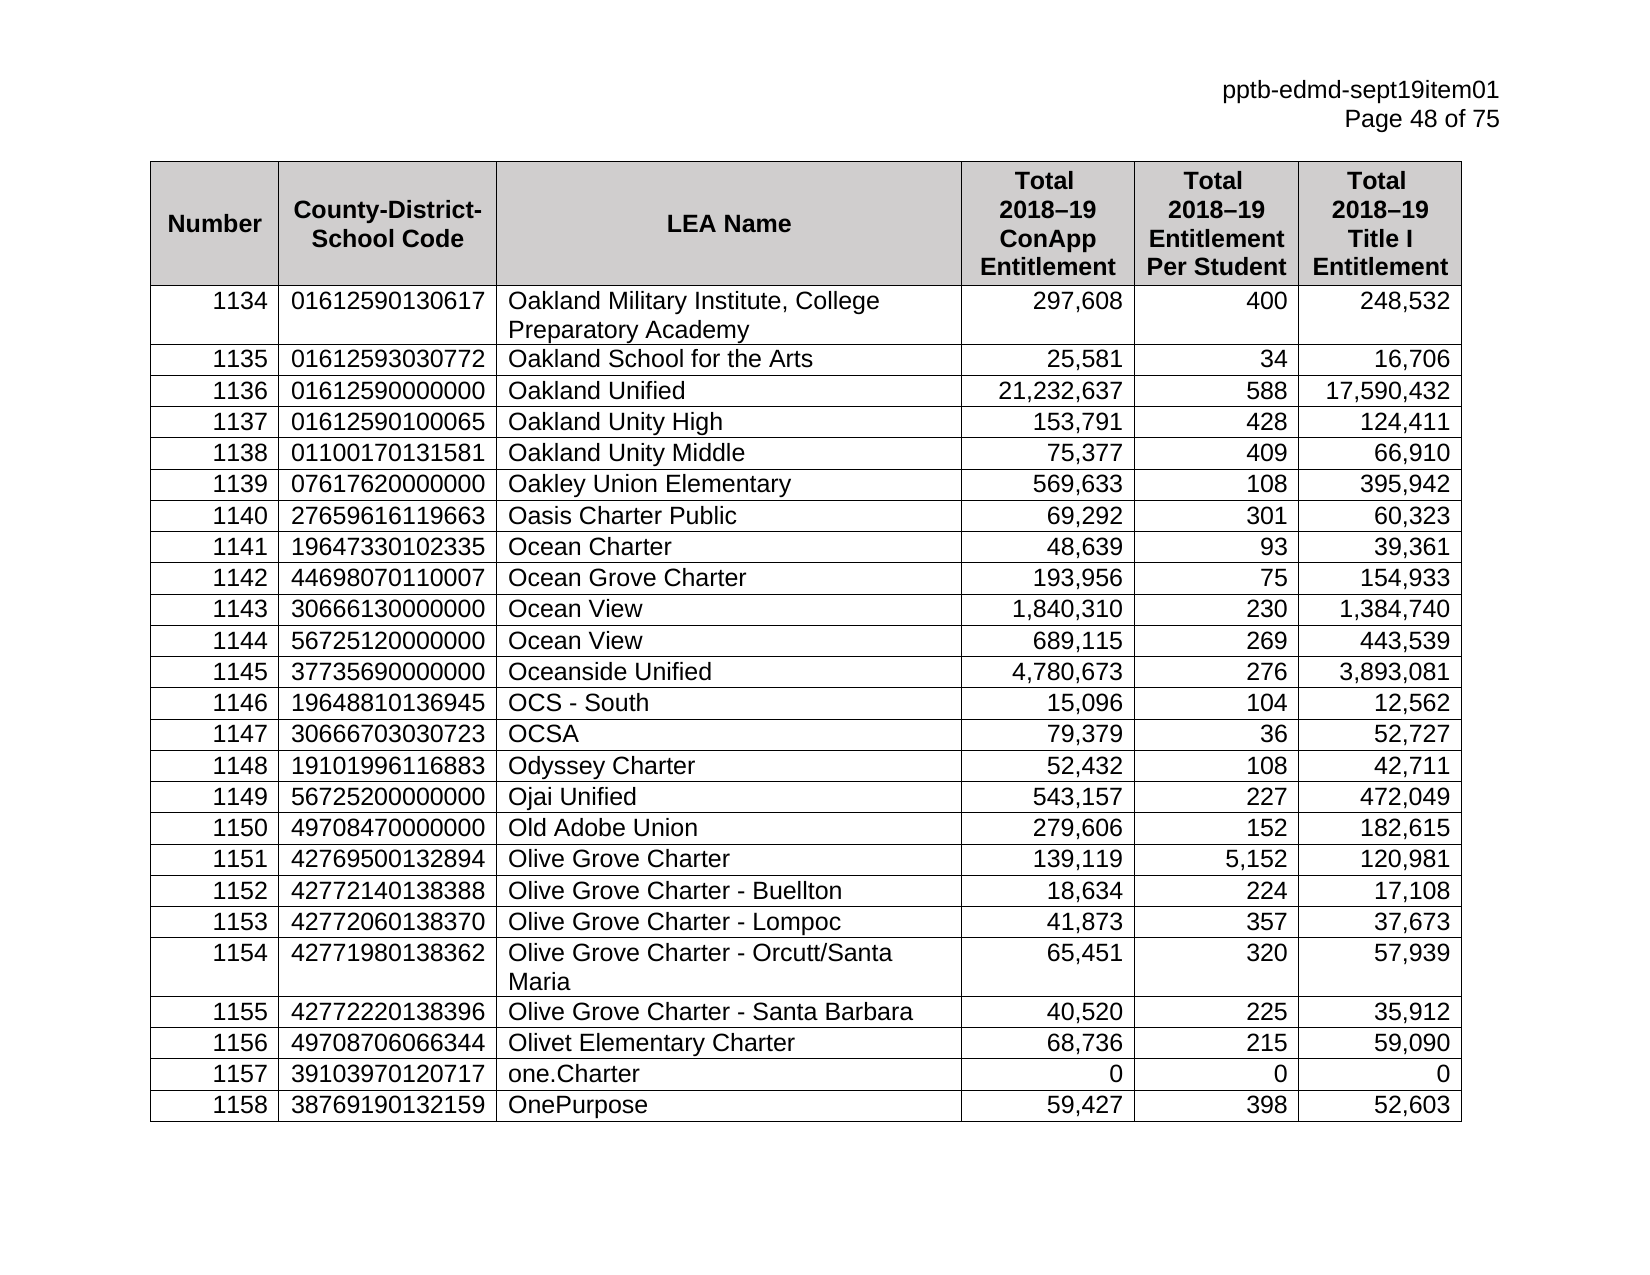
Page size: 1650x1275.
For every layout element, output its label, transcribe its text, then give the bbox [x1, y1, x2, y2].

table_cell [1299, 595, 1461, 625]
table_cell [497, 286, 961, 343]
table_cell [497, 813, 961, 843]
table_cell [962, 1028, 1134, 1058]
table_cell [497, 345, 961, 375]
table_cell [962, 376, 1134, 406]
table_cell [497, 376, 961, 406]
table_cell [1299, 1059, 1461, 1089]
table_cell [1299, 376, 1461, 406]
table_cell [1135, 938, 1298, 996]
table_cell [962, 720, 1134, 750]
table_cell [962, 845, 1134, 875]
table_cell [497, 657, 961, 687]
table_header Number [151, 162, 278, 285]
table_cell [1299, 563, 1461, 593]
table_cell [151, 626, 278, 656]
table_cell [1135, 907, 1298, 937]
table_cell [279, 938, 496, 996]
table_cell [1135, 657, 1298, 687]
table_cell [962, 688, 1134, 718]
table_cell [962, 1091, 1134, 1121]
table_header Total 2018–19 ConApp Entitlement [962, 162, 1134, 285]
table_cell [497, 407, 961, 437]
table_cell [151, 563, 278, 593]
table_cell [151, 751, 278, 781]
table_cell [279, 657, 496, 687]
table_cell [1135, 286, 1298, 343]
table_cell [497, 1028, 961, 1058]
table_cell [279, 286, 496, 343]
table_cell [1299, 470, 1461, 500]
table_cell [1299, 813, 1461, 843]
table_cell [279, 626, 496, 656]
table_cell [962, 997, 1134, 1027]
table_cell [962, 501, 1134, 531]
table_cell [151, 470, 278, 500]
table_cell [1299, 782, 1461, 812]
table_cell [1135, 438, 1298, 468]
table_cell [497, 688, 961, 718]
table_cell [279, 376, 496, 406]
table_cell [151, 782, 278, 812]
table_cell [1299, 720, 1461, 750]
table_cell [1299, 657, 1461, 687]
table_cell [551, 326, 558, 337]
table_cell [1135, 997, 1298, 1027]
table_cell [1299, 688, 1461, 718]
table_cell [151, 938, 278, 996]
table_header Total 2018–19 Entitlement Per Student [1135, 162, 1298, 285]
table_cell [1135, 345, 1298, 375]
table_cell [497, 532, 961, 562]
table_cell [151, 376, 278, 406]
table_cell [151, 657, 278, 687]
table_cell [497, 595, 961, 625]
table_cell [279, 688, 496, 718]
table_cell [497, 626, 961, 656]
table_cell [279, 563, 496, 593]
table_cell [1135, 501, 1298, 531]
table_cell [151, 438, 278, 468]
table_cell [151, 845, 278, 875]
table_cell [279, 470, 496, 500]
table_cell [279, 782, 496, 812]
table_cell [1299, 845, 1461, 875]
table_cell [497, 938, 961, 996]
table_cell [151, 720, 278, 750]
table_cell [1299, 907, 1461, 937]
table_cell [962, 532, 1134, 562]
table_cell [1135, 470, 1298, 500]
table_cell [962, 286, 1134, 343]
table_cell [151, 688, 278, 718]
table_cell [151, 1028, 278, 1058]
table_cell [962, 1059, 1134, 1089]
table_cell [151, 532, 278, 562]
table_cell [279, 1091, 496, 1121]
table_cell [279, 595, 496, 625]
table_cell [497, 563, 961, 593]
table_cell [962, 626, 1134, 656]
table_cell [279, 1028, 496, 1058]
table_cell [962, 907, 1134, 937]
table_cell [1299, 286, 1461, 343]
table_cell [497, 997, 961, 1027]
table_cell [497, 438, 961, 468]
table_header County-District-School Code [279, 162, 496, 285]
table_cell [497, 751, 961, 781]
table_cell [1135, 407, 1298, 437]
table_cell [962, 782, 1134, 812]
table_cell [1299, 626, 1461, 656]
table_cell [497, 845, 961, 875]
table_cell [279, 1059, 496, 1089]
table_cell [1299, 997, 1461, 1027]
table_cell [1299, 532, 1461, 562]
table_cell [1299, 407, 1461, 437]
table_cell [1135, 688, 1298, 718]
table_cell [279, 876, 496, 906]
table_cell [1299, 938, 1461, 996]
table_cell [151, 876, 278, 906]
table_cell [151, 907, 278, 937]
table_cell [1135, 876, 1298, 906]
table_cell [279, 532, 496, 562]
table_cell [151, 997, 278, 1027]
table_header LEA Name [497, 162, 961, 285]
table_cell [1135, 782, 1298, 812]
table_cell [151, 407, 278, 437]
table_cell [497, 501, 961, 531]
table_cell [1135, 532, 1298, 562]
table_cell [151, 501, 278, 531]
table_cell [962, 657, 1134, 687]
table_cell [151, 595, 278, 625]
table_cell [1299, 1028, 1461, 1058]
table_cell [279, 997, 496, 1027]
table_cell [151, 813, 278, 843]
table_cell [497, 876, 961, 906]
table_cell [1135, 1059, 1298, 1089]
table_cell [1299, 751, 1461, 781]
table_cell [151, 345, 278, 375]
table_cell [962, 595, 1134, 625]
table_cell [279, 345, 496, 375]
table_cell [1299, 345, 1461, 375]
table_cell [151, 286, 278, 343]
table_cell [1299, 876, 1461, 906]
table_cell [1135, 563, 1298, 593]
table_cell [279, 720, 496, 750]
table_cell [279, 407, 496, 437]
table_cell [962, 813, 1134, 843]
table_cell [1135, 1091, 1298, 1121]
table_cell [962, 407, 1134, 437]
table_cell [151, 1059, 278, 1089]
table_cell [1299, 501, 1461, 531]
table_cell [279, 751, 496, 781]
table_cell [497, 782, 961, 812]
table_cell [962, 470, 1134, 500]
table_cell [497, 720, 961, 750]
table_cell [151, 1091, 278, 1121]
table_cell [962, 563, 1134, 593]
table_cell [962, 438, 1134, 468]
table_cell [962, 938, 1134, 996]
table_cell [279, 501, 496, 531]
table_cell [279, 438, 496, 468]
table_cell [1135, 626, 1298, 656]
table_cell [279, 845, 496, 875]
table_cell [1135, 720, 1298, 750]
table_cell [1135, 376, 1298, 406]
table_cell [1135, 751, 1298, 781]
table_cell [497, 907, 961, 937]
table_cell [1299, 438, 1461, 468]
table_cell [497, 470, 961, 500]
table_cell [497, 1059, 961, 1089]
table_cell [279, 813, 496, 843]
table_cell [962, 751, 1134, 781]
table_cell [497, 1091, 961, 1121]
table_header Total 2018–19 Title I Entitlement [1299, 162, 1461, 285]
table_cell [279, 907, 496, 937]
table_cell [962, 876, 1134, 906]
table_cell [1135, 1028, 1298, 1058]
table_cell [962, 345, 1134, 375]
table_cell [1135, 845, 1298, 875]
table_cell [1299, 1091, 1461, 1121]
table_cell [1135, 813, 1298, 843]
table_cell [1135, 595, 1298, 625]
